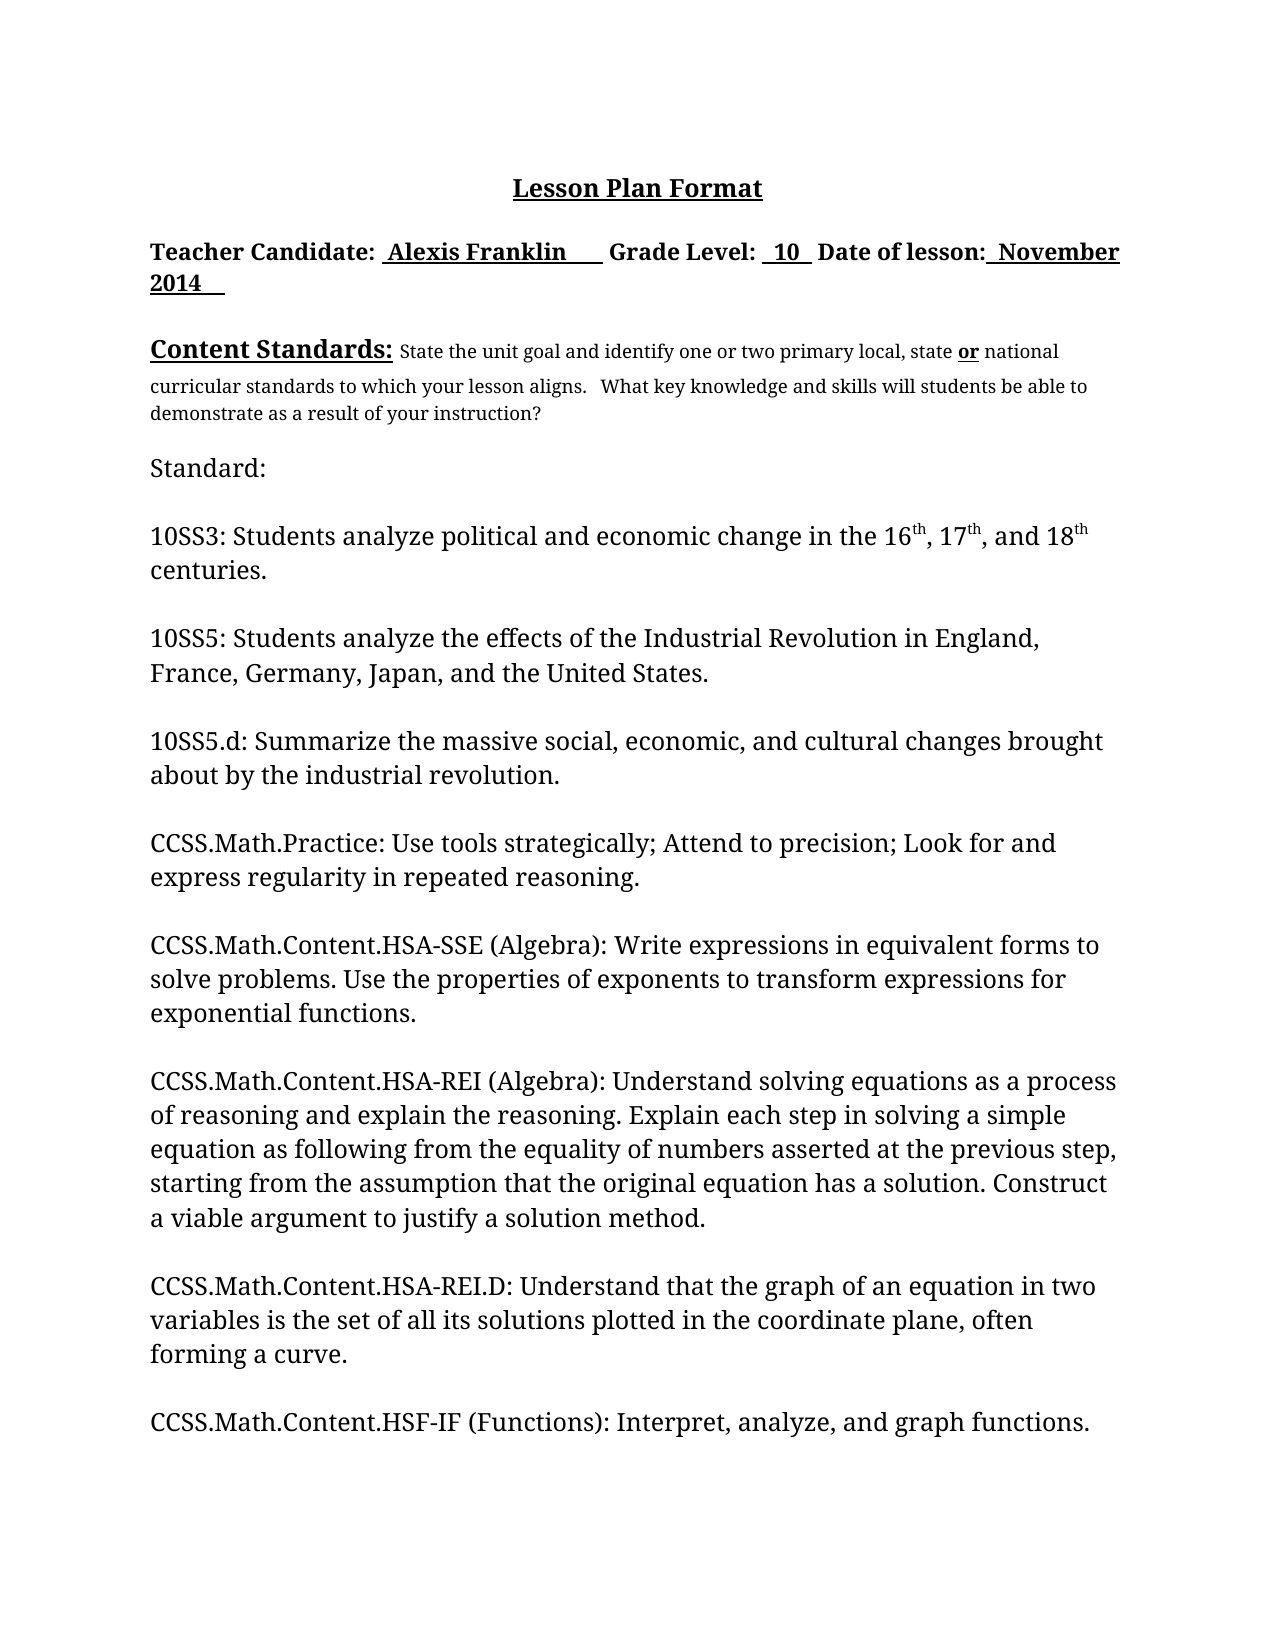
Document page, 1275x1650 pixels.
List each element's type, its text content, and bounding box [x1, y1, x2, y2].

text 10SS5: Students analyze the effects of the Industrial Revolution in England, France, Germany, Japan, and the United States. [150, 621, 1125, 689]
text CCSS.Math.Content.HSA-REI (Algebra): Understand solving equations as a process of reasoning and explain the reasoning. Explain each step in solving a simple equation as following from the equality of numbers asserted at the previous step, starting from the assumption that the original equation has a solution. Construct a viable argument to justify a solution method. [150, 1064, 1125, 1234]
text Teacher Candidate: Alexis Franklin Grade Level: 10 Date of lesson: November 2014 [150, 236, 1125, 298]
text 10SS3: Students analyze political and economic change in the 16th, 17th, and 18th centuries. [150, 519, 1125, 587]
text Standard: [150, 451, 1125, 485]
text Lesson Plan Format [150, 170, 1125, 204]
text CCSS.Math.Content.HSA-SSE (Algebra): Write expressions in equivalent forms to solve problems. Use the properties of exponents to transform expressions for exponential functions. [150, 894, 1125, 1030]
text 10SS5.d: Summarize the massive social, economic, and cultural changes brought about by the industrial revolution. [150, 723, 1125, 791]
text Content Standards: State the unit goal and identify one or two primary local, state or national curricular standards to which your lesson aligns. What key knowledge and skills will students be able to demonstrate as a result of your instruction? [150, 332, 1125, 426]
text CCSS.Math.Practice: Use tools strategically; Attend to precision; Look for and express regularity in repeated reasoning. [150, 826, 1125, 894]
text CCSS.Math.Content.HSF-IF (Functions): Interpret, analyze, and graph functions. [150, 1404, 1125, 1439]
text CCSS.Math.Content.HSA-REI.D: Understand that the graph of an equation in two variables is the set of all its solutions plotted in the coordinate plane, often forming a curve. [150, 1268, 1125, 1371]
